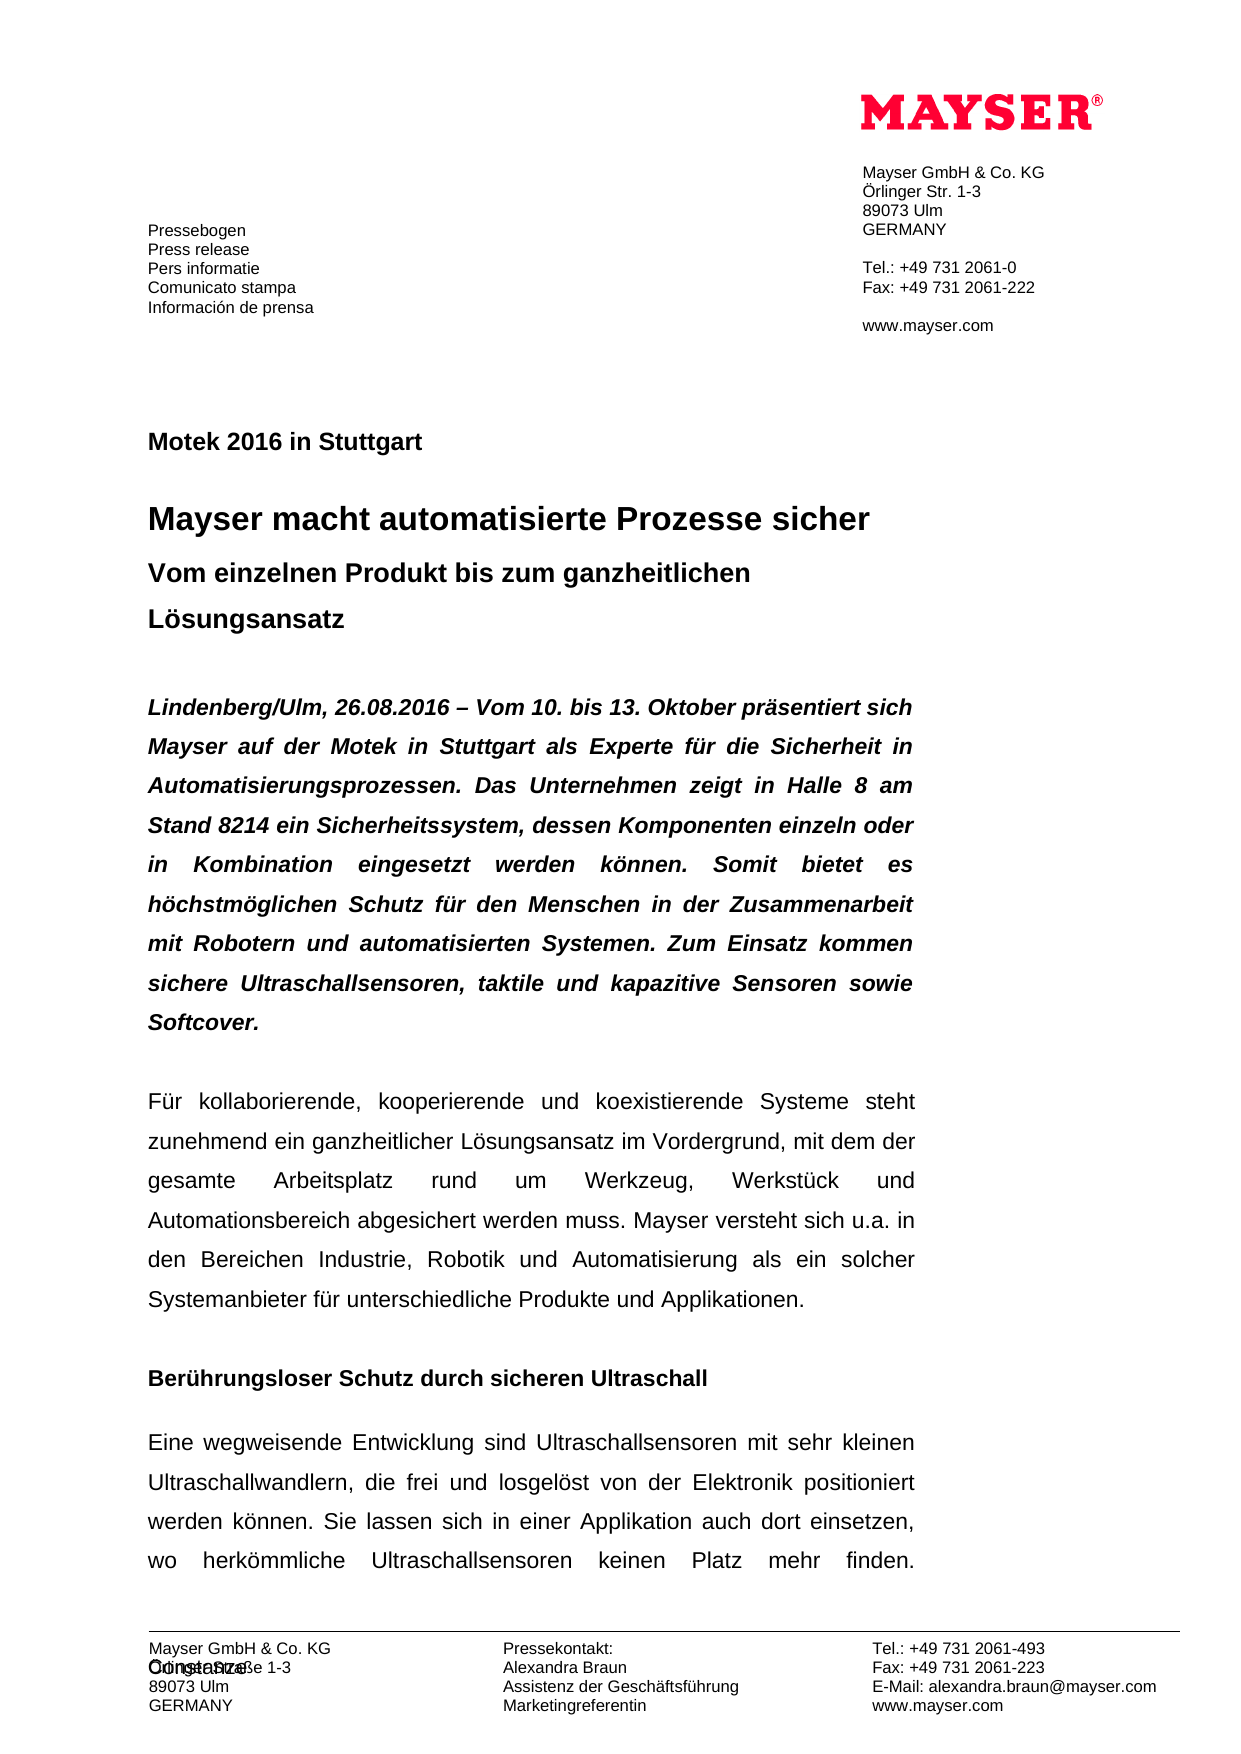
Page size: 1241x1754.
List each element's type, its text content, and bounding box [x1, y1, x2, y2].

text Für kollaborierende, kooperierende und koexistierende Systeme steht zunehmend ein ganzheitlicher Lösungsansatz im Vordergrund, mit dem der gesamte Arbeitsplatz rund um Werkzeug, Werkstück und Automationsbereich abgesichert werden muss. Mayser versteht sich u.a. in den Bereichen Industrie, Robotik und Automatisierung als ein solcher Systemanbieter für unterschiedliche Produkte und Applikationen. [148, 1088, 916, 1312]
text Berührungsloser Schutz durch sicheren Ultraschall [148, 1364, 916, 1391]
text Motek 2016 in Stuttgart [148, 427, 919, 456]
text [148, 1429, 916, 1574]
text Lindenberg/Ulm, 26.08.2016 – Vom 10. bis 13. Oktober präsentiert sich Mayser auf der Motek in Stuttgart als Experte für die Sicherheit in Automatisierungsprozessen. Das Unternehmen zeigt in Halle 8 am Stand 8214 ein Sicherheitssystem, dessen Komponenten einzeln oder in Kombination eingesetzt werden können. Somit bietet es höchstmöglichen Schutz für den Menschen in der Zusammenarbeit mit Robotern und automatisierten Systemen. Zum Einsatz kommen sichere Ultraschallsensoren, taktile und kapazitive Sensoren sowie Softcover. [148, 693, 916, 1036]
text Lösungsansatz [148, 603, 916, 635]
text Vom einzelnen Produkt bis zum ganzheitlichen [148, 557, 916, 588]
text Mayser macht automatisierte Prozesse sicher [148, 499, 886, 537]
picture [859, 94, 1105, 132]
